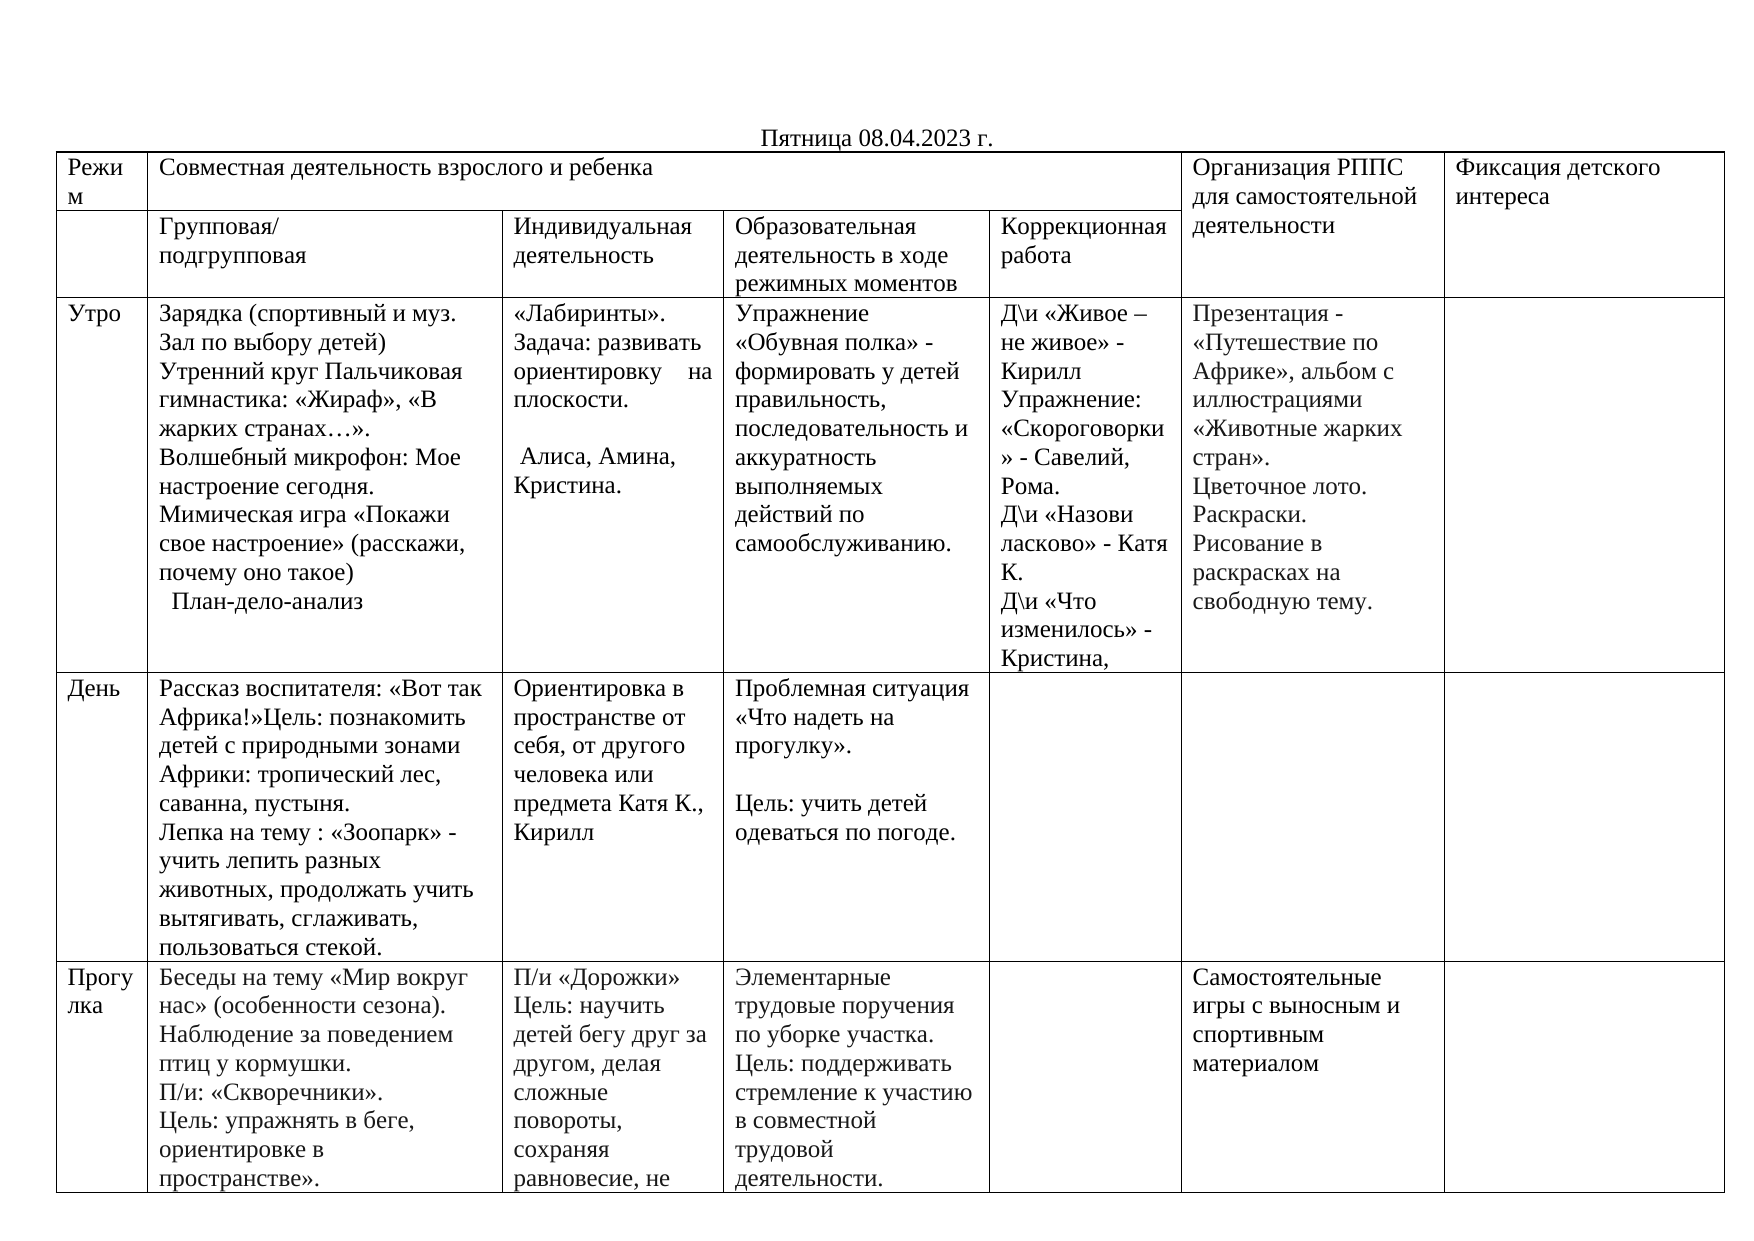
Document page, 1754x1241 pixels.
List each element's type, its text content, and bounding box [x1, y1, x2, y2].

table_cell [990, 962, 1181, 1192]
table_cell Прогулка [57, 962, 147, 1192]
table_cell [1445, 673, 1724, 961]
table_cell [990, 673, 1181, 961]
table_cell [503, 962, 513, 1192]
table_cell [1445, 962, 1724, 1192]
table_cell Групповая/ подгрупповая [148, 211, 502, 297]
table_cell Коррекционная работа [990, 211, 1181, 297]
table_cell Утро [57, 298, 147, 672]
text Пятница 08.04.2023 г. [118, 123, 1636, 151]
table_cell [57, 211, 147, 297]
table_cell Образовательная деятельность в ходе режимных моментов [724, 211, 989, 297]
table_cell Презентация - «Путешествие по Африке», альбом с иллюстрациями «Животные жарких стран». Цветочное лото. Раскраски. Рисование в раскрасках на свободную тему. [1182, 298, 1444, 672]
table_cell Д\и «Живое – не живое» - Кирилл Упражнение: «Скороговорки» - Савелий, Рома. Д\и «Назови ласково» - Катя К. Д\и «Что изменилось» - Кристина, [990, 298, 1181, 672]
table_cell Рассказ воспитателя: «Вот так Африка!»Цель: познакомить детей с природными зонами Африки: тропический лес, саванна, пустыня. Лепка на тему : «Зоопарк» - учить лепить разных животных, продолжать учить вытягивать, сглаживать, пользоваться стекой. [148, 673, 502, 961]
table_header Совместная деятельность взрослого и ребенка [148, 153, 1181, 210]
table_cell «Лабиринты». Задача: развивать ориентировку на плоскости. Алиса, Амина, Кристина. [503, 298, 723, 672]
table_cell День [57, 673, 147, 961]
table_cell [1182, 673, 1444, 961]
table_header Организация РППС для самостоятельной деятельности [1182, 153, 1444, 297]
table_cell Проблемная ситуация «Что надеть на прогулку». Цель: учить детей одеваться по погоде. [724, 673, 989, 961]
table_cell Индивидуальная деятельность [503, 211, 723, 297]
table_cell Ориентировка в пространстве от себя, от другого человека или предмета Катя К., Кирилл [503, 673, 723, 961]
table_cell Элементарные трудовые поручения по уборке участка. Цель: поддерживать стремление к участию в совместной трудовой деятельности. [833, 962, 989, 1192]
table_header Режим [57, 153, 147, 210]
table_cell Упражнение «Обувная полка» - формировать у детей правильность, последовательность и аккуратность выполняемых действий по самообслуживанию. [724, 298, 989, 672]
table_cell Зарядка (спортивный и муз. Зал по выбору детей) Утренний круг Пальчиковая гимнастика: «Жираф», «В жарких странах…». Волшебный микрофон: Мое настроение сегодня. Мимическая игра «Покажи свое настроение» (расскажи, почему оно такое) План-дело-анализ [148, 298, 502, 672]
table_header Фиксация детского интереса [1445, 153, 1724, 297]
table_cell [1445, 298, 1724, 672]
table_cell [1182, 962, 1444, 1192]
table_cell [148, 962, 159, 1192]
